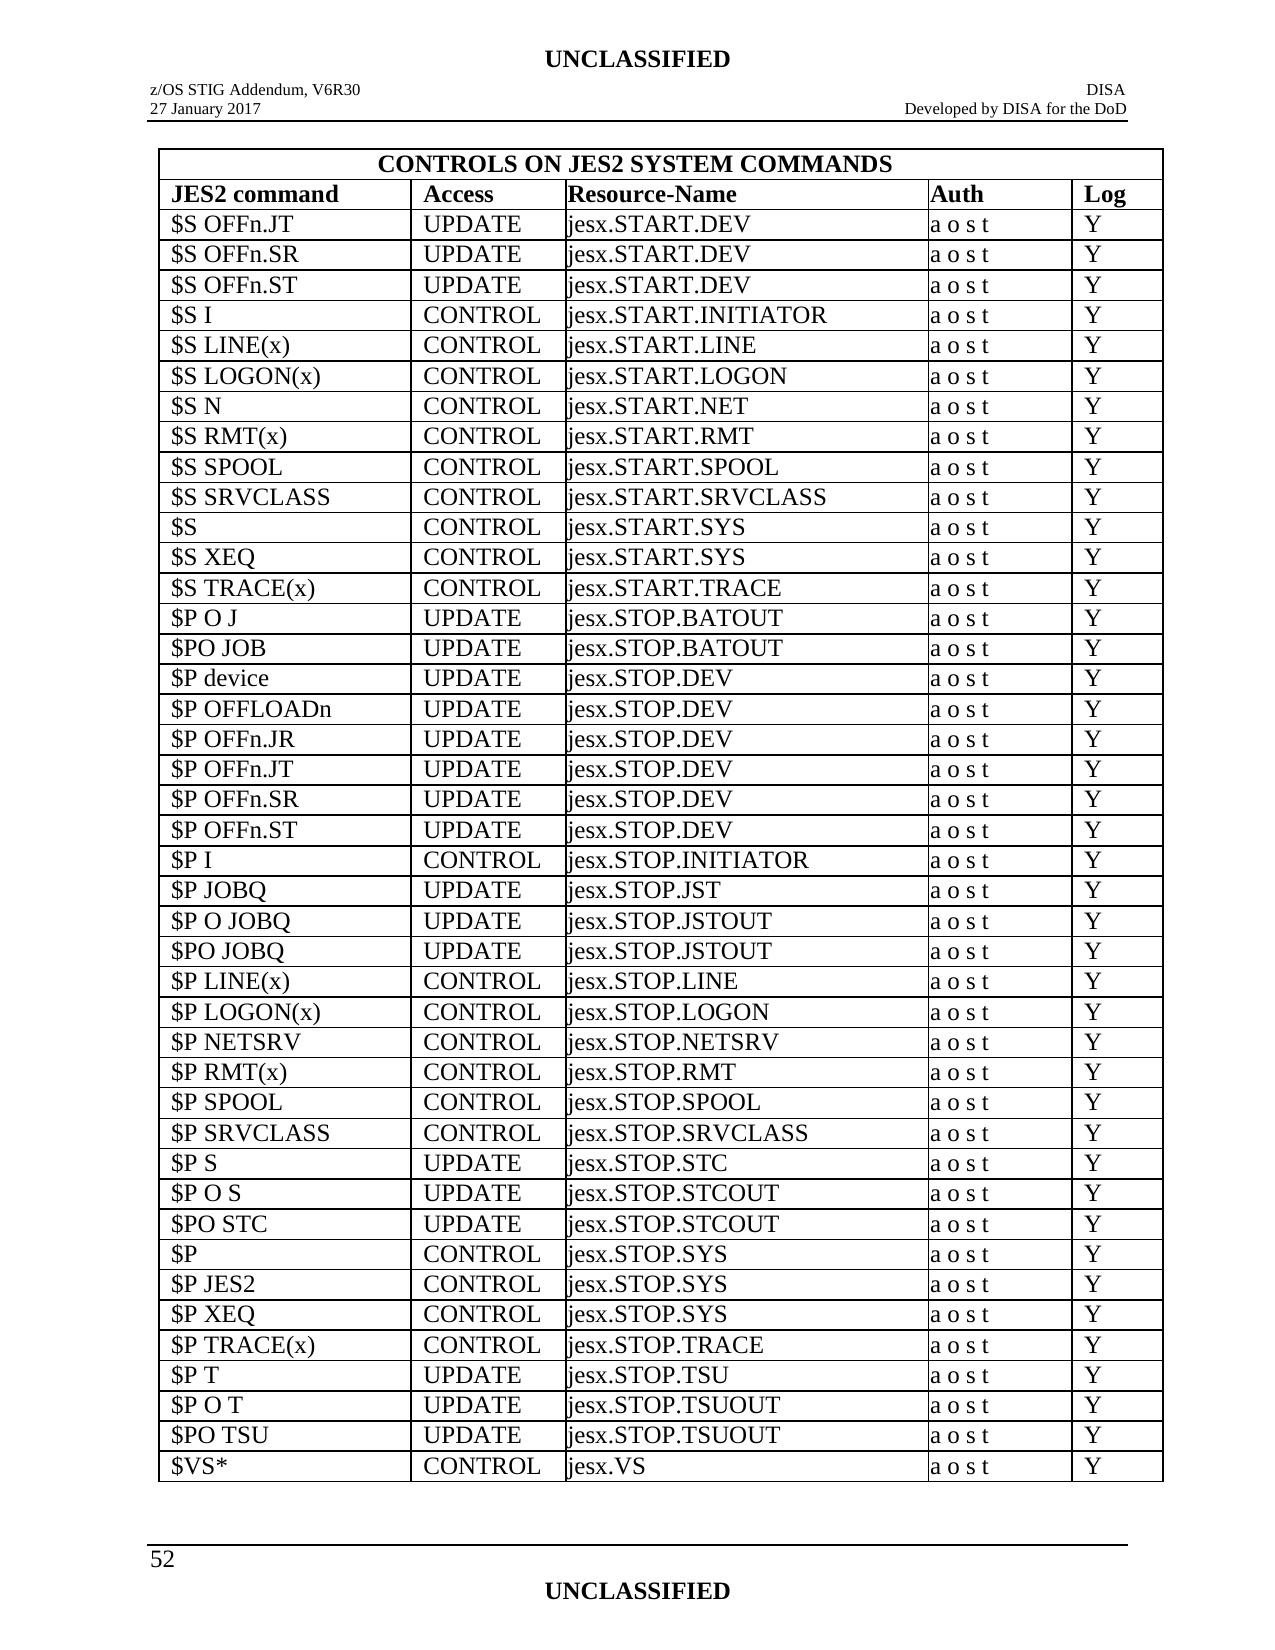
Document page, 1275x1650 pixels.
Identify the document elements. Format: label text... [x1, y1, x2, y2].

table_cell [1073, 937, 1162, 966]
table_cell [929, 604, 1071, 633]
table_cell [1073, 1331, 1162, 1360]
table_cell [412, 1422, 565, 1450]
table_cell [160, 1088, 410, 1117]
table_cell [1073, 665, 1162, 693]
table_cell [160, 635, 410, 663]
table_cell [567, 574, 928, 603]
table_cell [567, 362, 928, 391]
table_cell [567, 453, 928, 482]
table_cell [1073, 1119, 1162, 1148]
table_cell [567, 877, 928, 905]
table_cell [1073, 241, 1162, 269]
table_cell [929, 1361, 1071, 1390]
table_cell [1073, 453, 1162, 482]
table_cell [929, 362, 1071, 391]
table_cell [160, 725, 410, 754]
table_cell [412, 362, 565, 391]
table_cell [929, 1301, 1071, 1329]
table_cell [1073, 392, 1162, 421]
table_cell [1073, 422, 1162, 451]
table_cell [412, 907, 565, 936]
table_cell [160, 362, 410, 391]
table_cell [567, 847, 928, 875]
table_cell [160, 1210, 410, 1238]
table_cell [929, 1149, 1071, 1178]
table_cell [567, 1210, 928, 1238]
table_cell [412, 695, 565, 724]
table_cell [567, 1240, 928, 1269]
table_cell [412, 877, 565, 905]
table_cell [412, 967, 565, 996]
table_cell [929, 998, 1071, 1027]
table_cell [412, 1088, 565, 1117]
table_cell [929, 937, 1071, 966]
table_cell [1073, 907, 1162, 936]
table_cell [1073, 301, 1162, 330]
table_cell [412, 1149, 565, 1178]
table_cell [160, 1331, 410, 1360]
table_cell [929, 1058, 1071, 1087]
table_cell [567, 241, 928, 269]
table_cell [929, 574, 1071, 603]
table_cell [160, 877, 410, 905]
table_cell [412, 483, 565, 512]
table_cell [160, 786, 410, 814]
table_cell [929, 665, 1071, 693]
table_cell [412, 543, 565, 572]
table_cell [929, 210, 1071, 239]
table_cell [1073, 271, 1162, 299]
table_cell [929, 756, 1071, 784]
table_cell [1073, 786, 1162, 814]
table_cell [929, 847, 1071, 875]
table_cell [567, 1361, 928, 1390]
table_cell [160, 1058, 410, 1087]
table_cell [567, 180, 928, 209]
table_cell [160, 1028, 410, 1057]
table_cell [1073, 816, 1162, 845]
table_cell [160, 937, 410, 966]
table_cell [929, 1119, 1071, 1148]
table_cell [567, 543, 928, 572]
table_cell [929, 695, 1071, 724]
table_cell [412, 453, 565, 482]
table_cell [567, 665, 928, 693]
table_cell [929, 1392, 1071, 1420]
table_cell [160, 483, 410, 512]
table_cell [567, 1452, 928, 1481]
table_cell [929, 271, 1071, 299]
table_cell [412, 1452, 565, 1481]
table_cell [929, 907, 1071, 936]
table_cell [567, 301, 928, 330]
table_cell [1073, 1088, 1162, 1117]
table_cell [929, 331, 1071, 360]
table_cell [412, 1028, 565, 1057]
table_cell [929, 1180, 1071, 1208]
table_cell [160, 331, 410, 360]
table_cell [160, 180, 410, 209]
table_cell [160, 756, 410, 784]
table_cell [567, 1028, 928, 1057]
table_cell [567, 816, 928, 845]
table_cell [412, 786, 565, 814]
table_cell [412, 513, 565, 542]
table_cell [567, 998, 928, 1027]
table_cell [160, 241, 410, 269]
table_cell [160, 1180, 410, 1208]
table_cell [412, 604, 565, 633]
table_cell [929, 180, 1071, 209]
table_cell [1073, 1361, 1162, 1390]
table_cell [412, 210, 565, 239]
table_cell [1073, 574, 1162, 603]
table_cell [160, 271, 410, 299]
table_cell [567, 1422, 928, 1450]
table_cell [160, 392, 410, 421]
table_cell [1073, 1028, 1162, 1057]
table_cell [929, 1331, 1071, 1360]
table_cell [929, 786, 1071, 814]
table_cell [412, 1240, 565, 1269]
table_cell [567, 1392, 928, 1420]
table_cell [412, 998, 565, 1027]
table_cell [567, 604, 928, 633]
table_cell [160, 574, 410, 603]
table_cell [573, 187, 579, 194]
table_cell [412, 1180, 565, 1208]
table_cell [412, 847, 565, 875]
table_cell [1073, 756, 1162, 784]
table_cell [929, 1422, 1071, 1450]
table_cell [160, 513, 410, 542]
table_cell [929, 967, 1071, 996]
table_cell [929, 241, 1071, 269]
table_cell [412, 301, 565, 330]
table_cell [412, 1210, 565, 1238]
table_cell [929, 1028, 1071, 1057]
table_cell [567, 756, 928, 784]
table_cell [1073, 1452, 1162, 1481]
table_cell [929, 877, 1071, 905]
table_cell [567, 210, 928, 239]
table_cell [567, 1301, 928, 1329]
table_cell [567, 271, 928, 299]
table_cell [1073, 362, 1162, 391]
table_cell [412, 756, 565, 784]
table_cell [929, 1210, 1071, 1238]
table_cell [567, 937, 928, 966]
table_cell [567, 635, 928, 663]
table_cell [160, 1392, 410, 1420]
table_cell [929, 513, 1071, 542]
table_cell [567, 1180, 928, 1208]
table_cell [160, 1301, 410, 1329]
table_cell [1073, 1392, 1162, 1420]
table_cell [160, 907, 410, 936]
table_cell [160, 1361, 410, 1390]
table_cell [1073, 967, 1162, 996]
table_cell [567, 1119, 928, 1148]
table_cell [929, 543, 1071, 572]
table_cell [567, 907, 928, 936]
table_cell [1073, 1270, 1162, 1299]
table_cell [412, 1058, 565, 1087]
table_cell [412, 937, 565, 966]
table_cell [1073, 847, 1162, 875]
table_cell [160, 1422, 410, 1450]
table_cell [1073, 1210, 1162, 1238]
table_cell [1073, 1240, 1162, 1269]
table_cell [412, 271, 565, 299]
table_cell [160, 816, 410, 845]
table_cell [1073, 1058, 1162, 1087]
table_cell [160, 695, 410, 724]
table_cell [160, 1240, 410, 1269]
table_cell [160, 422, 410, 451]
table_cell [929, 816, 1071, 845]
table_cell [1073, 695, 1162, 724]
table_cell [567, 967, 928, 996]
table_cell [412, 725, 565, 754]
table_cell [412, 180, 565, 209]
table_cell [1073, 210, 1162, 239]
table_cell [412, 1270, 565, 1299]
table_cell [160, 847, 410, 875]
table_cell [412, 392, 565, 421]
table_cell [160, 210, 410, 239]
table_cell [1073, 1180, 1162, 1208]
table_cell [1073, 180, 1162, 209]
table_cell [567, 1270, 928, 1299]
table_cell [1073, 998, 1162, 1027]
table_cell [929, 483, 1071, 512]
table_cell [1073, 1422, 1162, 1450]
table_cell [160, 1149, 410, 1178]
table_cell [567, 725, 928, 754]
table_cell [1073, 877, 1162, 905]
text 52 [150, 1544, 1142, 1573]
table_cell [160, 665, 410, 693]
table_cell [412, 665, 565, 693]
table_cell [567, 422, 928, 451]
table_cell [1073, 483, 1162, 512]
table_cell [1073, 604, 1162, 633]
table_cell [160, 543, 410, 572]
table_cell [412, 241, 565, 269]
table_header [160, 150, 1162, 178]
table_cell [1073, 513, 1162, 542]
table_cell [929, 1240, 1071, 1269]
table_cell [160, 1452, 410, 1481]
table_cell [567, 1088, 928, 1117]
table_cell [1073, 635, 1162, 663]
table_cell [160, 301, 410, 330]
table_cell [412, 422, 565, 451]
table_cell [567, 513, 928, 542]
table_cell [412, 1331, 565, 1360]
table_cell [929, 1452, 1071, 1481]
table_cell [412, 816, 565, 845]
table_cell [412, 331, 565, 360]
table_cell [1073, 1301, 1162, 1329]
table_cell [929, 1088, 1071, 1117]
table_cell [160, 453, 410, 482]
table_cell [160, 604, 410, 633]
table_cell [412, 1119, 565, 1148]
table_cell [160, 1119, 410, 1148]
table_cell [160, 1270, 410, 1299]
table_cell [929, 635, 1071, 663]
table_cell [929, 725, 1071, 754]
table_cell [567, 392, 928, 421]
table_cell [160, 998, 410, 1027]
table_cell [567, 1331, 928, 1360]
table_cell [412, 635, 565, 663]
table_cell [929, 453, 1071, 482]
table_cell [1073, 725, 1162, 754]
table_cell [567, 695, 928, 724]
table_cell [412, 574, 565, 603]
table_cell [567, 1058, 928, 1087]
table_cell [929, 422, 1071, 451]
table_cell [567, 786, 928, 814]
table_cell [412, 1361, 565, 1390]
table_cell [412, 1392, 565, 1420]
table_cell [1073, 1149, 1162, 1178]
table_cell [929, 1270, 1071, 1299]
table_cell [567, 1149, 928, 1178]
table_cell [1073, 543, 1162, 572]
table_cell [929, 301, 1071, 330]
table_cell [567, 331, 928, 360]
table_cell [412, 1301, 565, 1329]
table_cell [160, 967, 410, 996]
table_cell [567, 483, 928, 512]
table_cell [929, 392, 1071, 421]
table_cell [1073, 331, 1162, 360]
